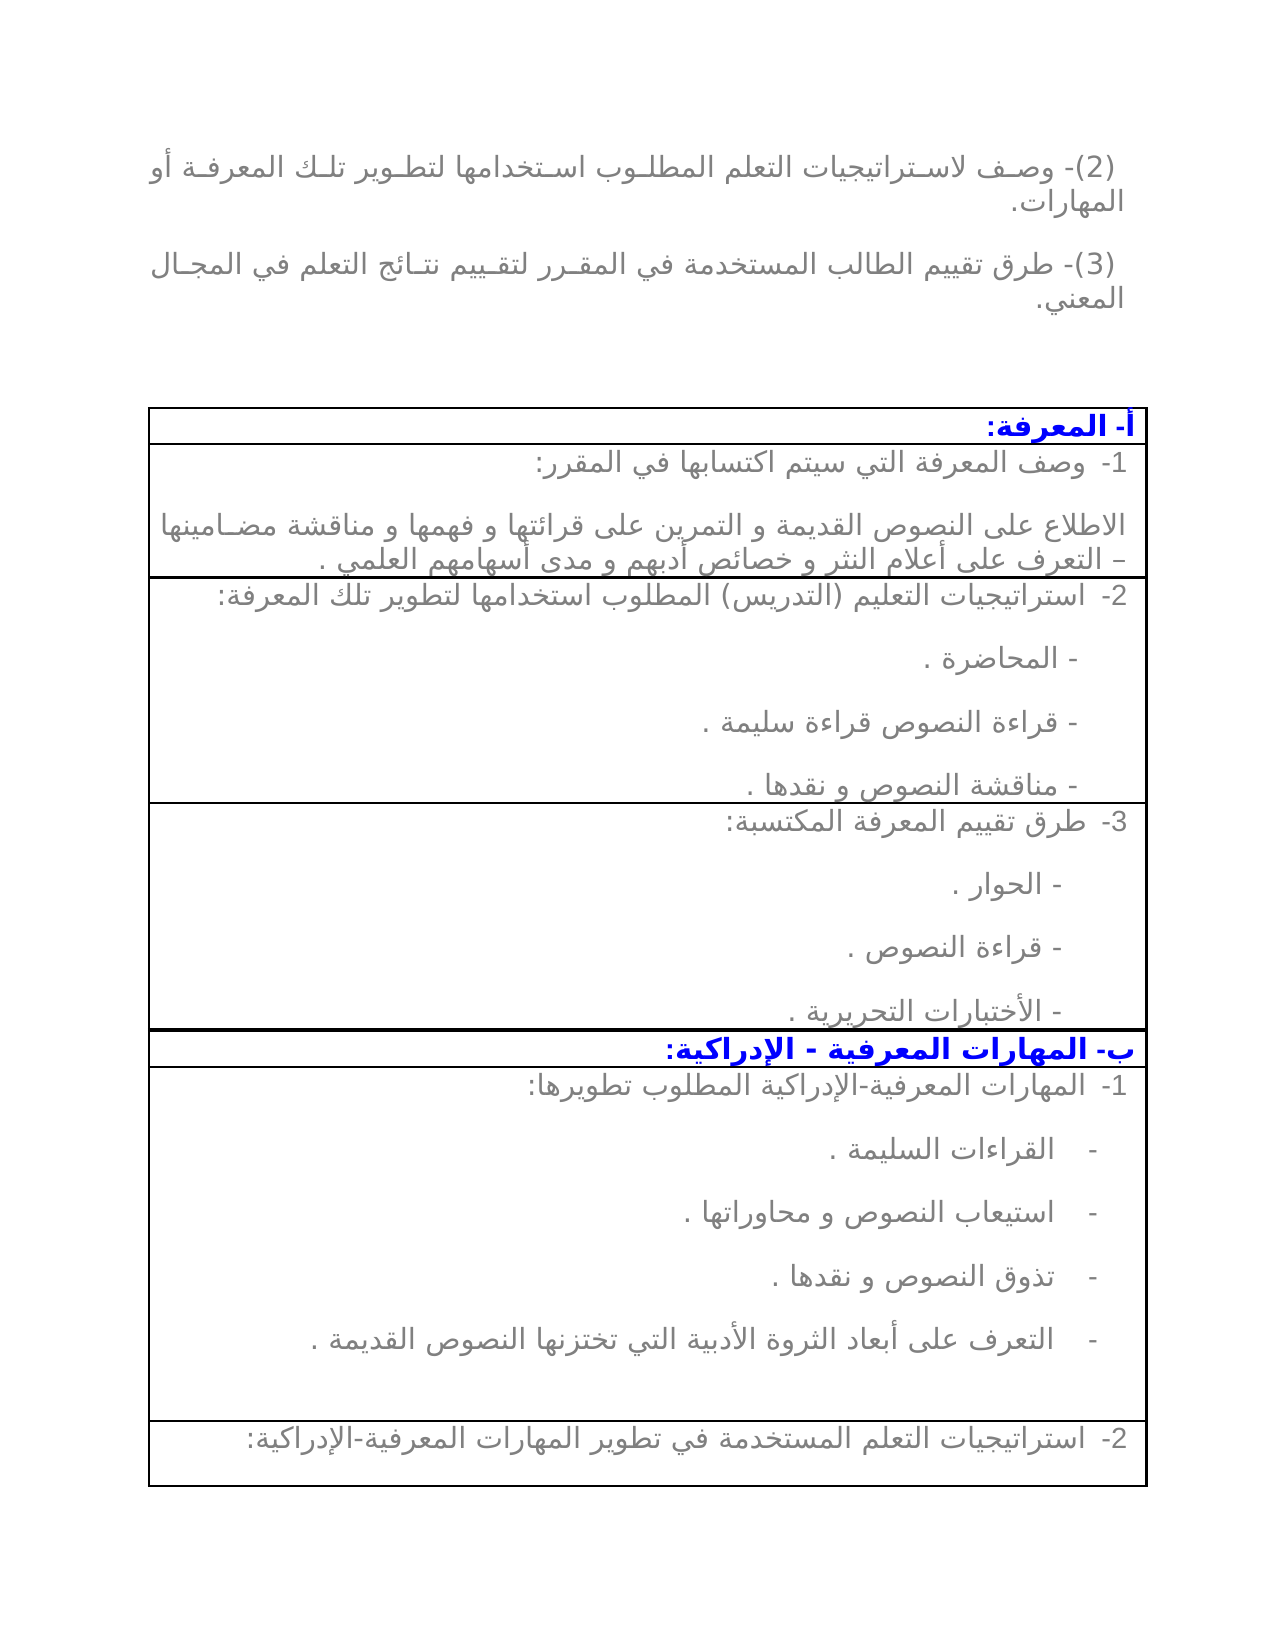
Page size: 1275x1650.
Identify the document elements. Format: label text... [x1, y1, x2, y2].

table_cell 1- المهارات المعرفية-الإدراكية المطلوب تطويرها: - القراءات السليمة . - استيعاب النصوص و محاوراتها . - تذوق النصوص و نقدها . - التعرف على أبعاد الثروة الأدبية التي تختزنها النصوص القديمة . [150, 1068, 1145, 1419]
table_cell 2- استراتيجيات التعليم (التدريس) المطلوب استخدامها لتطوير تلك المعرفة: - المحاضرة . - قراءة النصوص قراءة سليمة . - مناقشة النصوص و نقدها . [150, 579, 1145, 802]
table_cell 1- وصف المعرفة التي سيتم اكتسابها في المقرر: الاطلاع على النصوص القديمة و التمرين على قرائتها و فهمها و مناقشة مضامينها – التعرف على أعلام النثر و خصائص أدبهم و مدى أسهامهم العلمي . [150, 445, 1145, 576]
text (3)- طرق تقييم الطالب المستخدمة في المقرر لتقييم نتائج التعلم في المجال المعني. [150, 247, 1125, 315]
table_header ب- المهارات المعرفية - الإدراكية: [150, 1032, 1145, 1066]
table_header أ- المعرفة: [150, 409, 1145, 443]
table_cell 3- طرق تقييم المعرفة المكتسبة: - الحوار . - قراءة النصوص . - الأختبارات التحريرية . [150, 804, 1145, 1028]
text (2)- وصف لاستراتيجيات التعلم المطلوب استخدامها لتطوير تلك المعرفة أو المهارات. [150, 150, 1125, 218]
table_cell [150, 1422, 1145, 1485]
